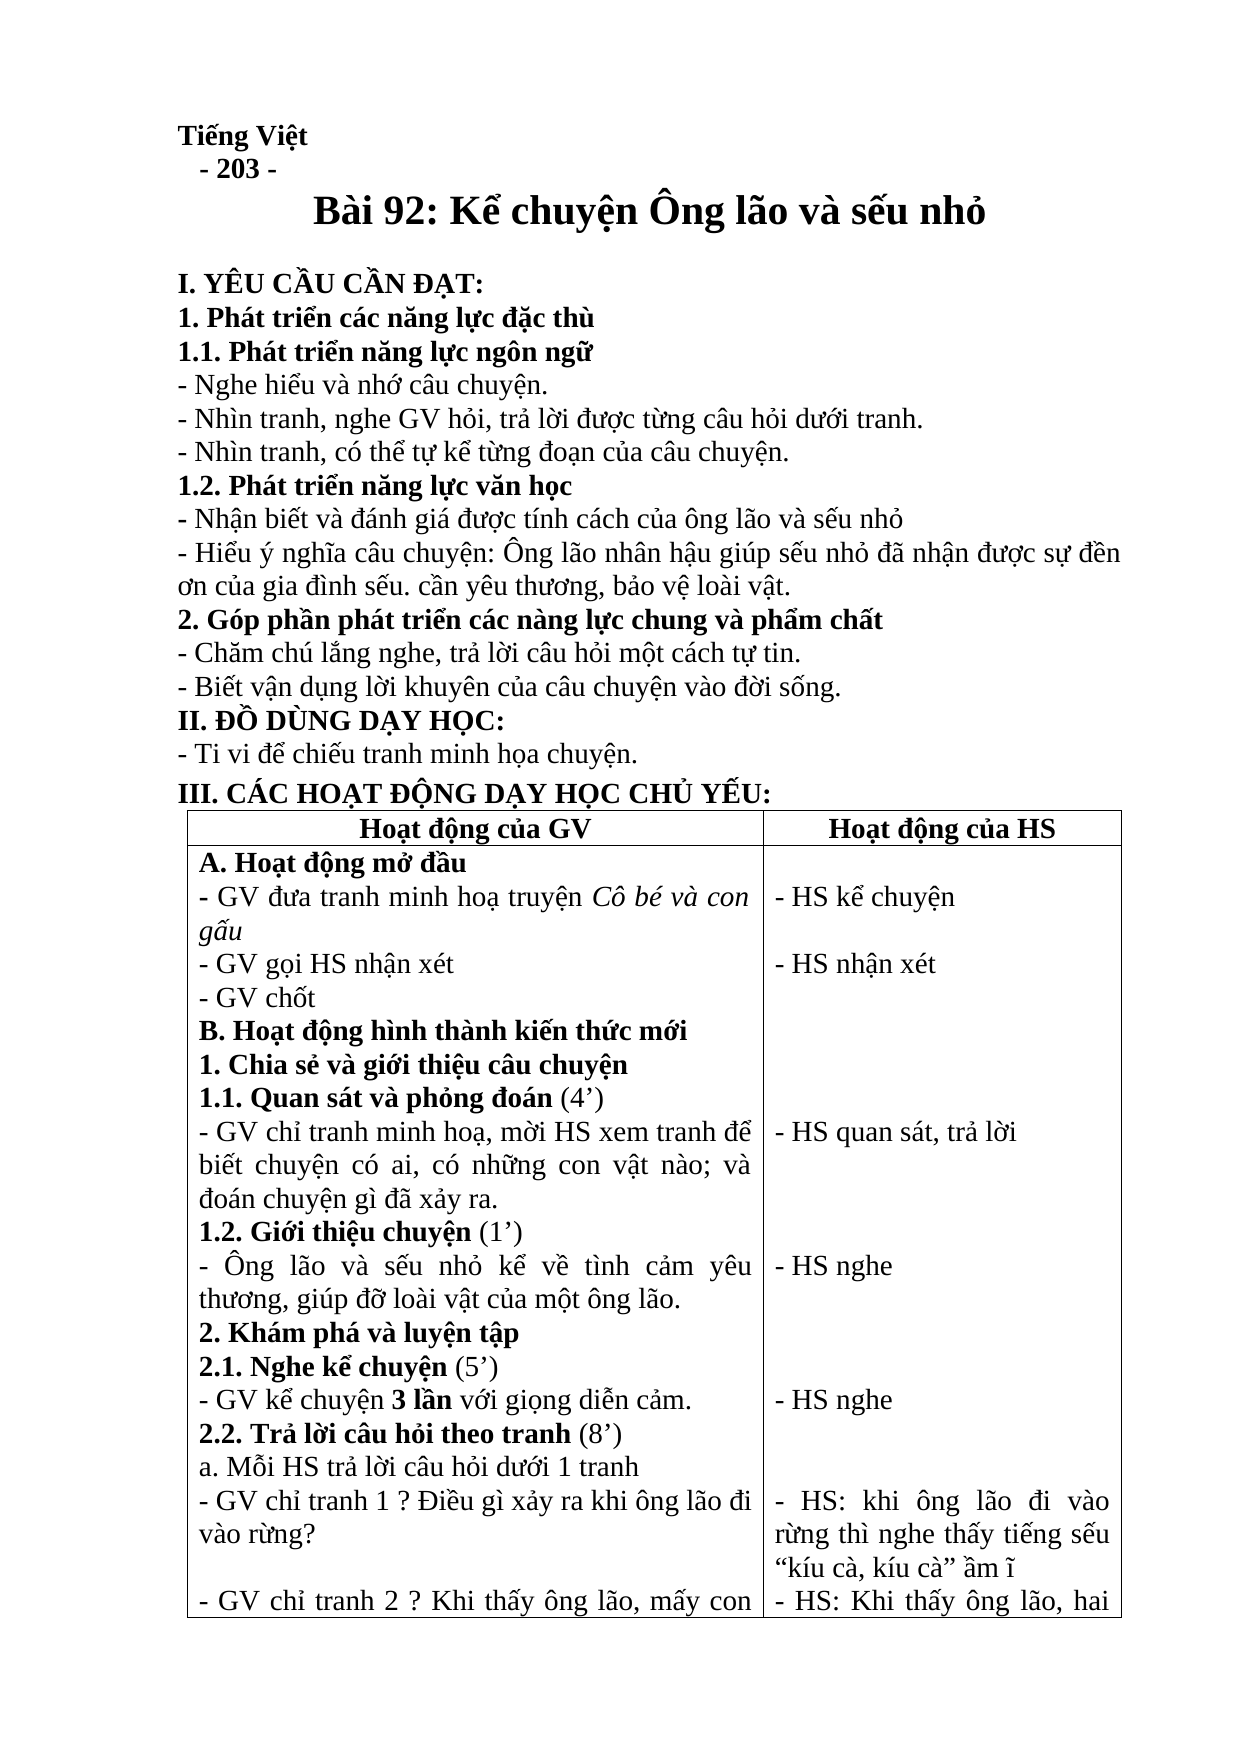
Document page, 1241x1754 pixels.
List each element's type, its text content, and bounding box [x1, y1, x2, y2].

text 1. Phát triển các năng lực đặc thù [177, 300, 1122, 334]
text - Nhìn tranh, có thể tự kể từng đoạn của câu chuyện. [177, 434, 1122, 468]
text - Ti vi để chiếu tranh minh họa chuyện. [177, 736, 1122, 770]
text 1.1. Phát triển năng lực ngôn ngữ [177, 334, 1122, 367]
text Tiếng Việt [177, 118, 1122, 152]
text - Nghe hiểu và nhớ câu chuyện. [177, 367, 1122, 401]
text - Hiểu ý nghĩa câu chuyện: Ông lão nhân hậu giúp sếu nhỏ đã nhận được sự đền ơn của gia đình sếu. cần yêu thương, bảo vệ loài vật. [177, 535, 1122, 602]
text 2. Góp phần phát triển các nàng lực chung và phẩm chất [177, 602, 1122, 636]
text - Biết vận dụng lời khuyên của câu chuyện vào đời sống. [177, 669, 1122, 703]
text III. CÁC HOẠT ĐỘNG DẠY HỌC CHỦ YẾU: [177, 776, 1122, 810]
text I. YÊU CẦU CẦN ĐẠT: [177, 267, 1122, 300]
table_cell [188, 846, 763, 1617]
text II. ĐỒ DÙNG DẠY HỌC: [177, 703, 1122, 736]
text - 203 - [177, 152, 1122, 185]
text 1.2. Phát triển năng lực văn học [177, 468, 1122, 501]
text - Nhận biết và đánh giá được tính cách của ông lão và sếu nhỏ [177, 501, 1122, 535]
text Bài 92: Kể chuyện Ông lão và sếu nhỏ [177, 185, 1122, 233]
table_header Hoạt động của HS [764, 811, 1121, 844]
table_header Hoạt động của GV [188, 811, 763, 844]
text - Nhìn tranh, nghe GV hỏi, trả lời được từng câu hỏi dưới tranh. [177, 401, 1122, 434]
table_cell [764, 846, 1121, 1617]
text - Chăm chú lắng nghe, trả lời câu hỏi một cách tự tin. [177, 636, 1122, 669]
